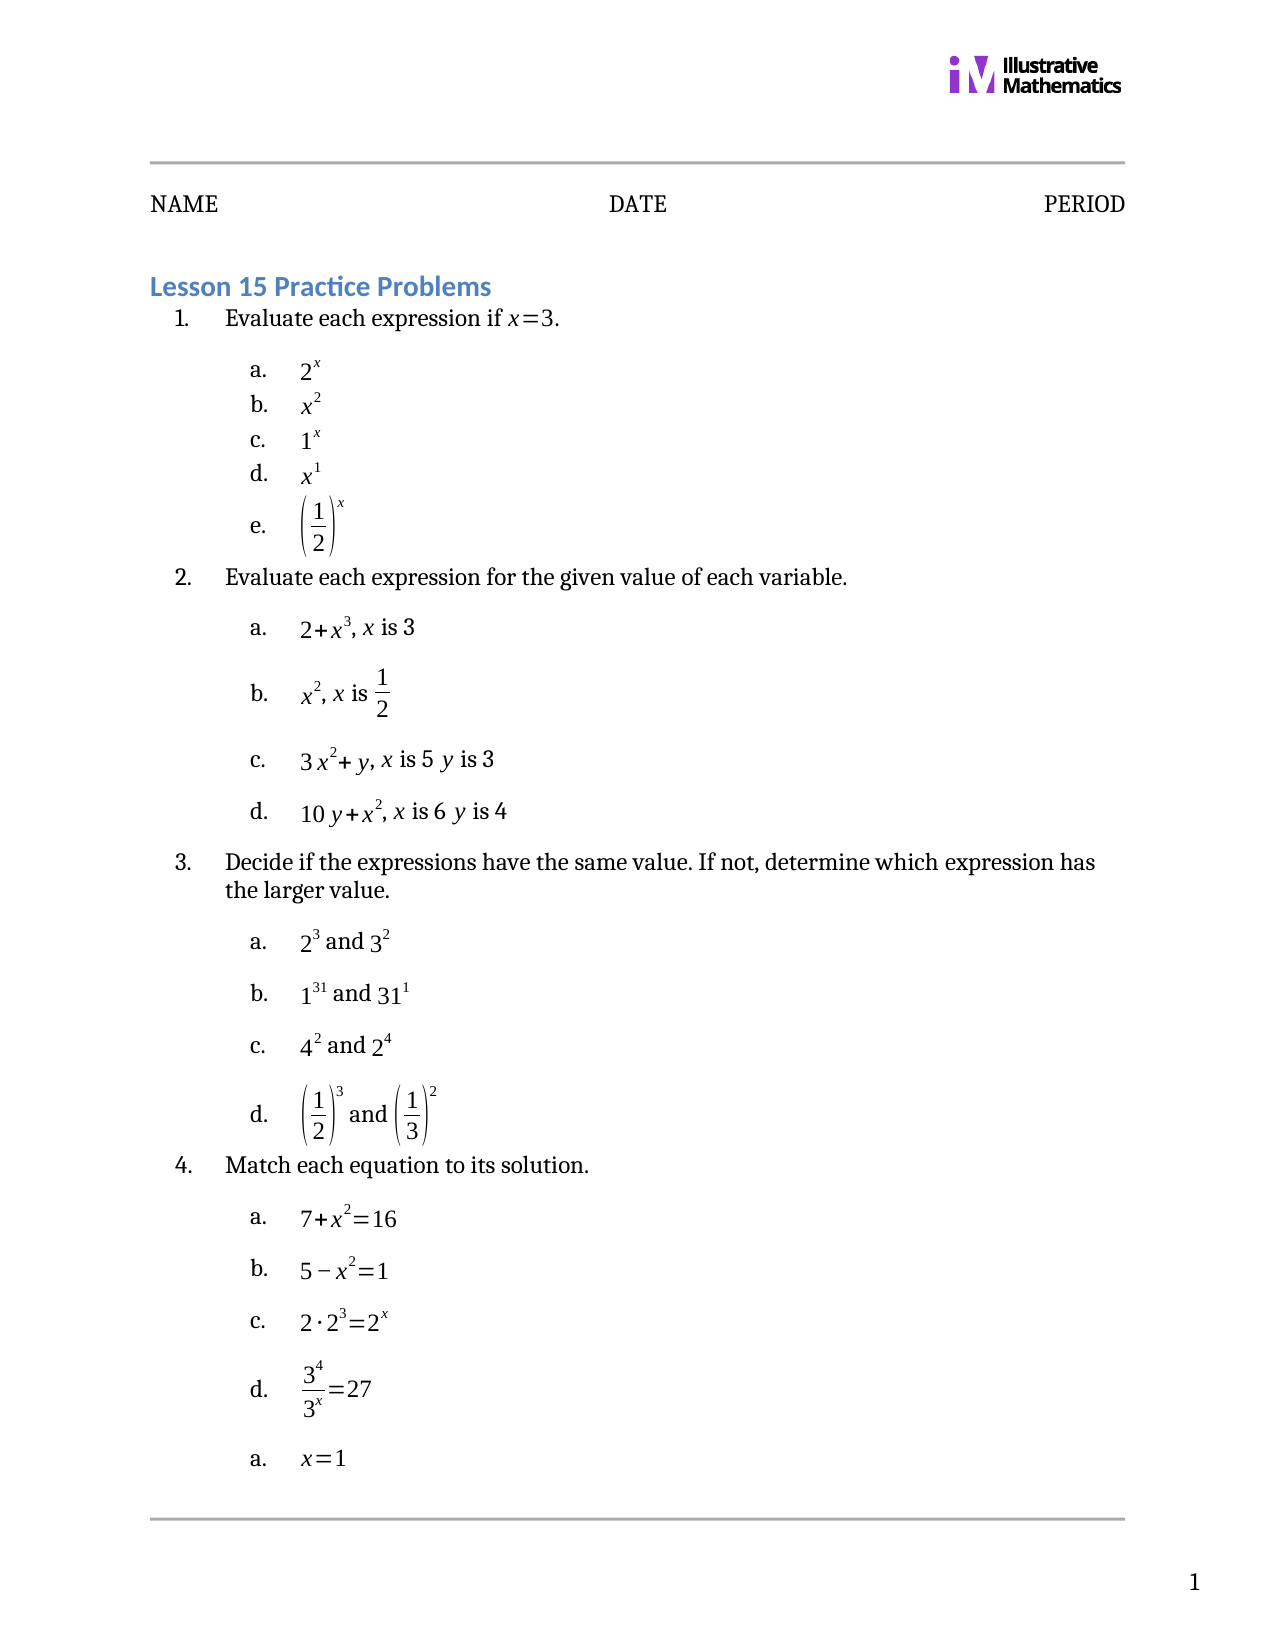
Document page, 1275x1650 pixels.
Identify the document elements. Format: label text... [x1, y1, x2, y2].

list and [250, 1030, 1125, 1061]
subtitle Lesson 15 Practice Problems [150, 268, 1125, 304]
list Decide if the expressions have the same value. If not, determine which expression has the larger value. [175, 848, 1125, 905]
list and [250, 1082, 1125, 1147]
list Evaluate each expression if . [175, 304, 1125, 333]
list Evaluate each expression for the given value of each variable. [175, 562, 1125, 591]
list , is [250, 664, 1125, 723]
list , is 5 is 3 [250, 744, 1125, 775]
list , is 3 [250, 612, 1125, 643]
list Match each equation to its solution. [175, 1151, 1125, 1180]
picture [949, 55, 1121, 93]
list , is 6 is 4 [250, 796, 1125, 827]
list and [250, 926, 1125, 957]
list and [250, 978, 1125, 1009]
